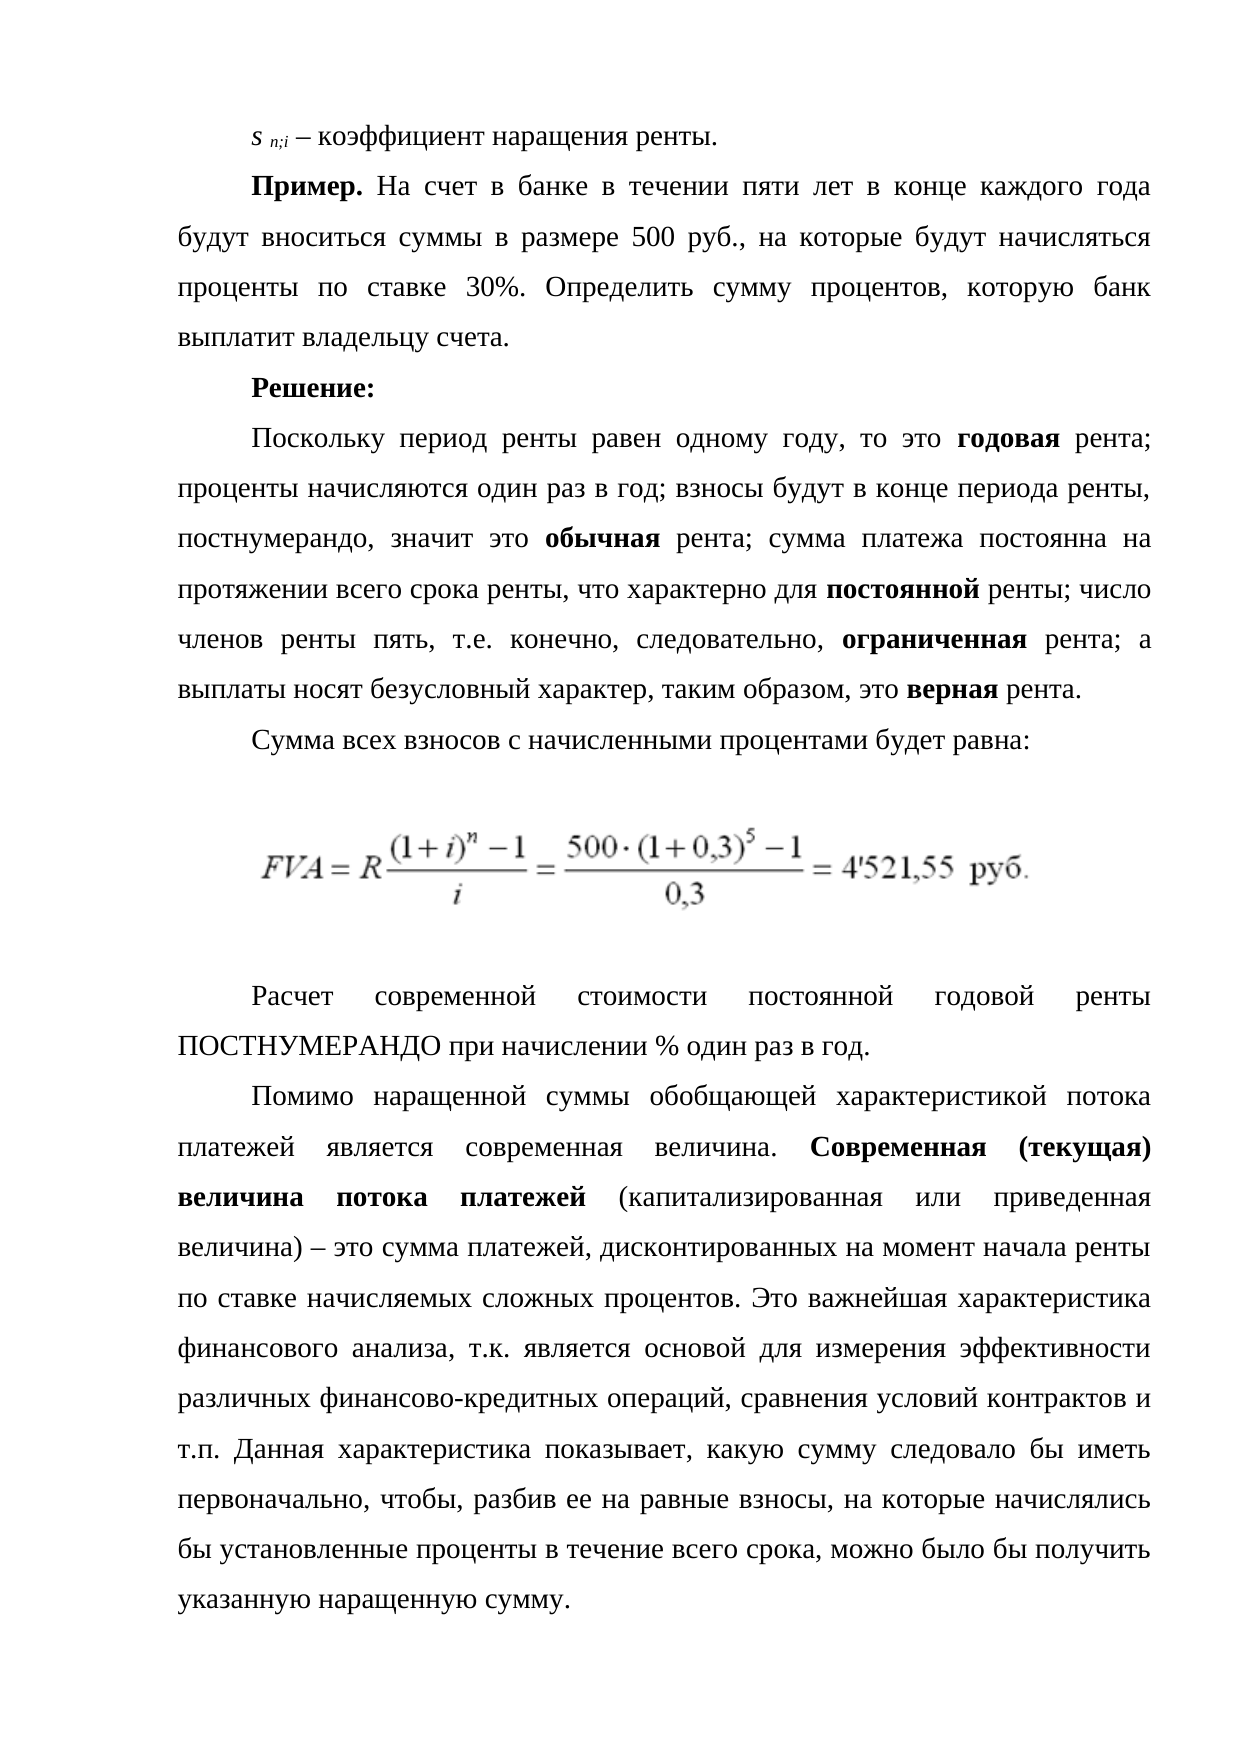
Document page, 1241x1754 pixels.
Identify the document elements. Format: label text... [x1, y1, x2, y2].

text Помимо наращенной суммы обобщающей характеристикой потока платежей является современная величина. Современная (текущая) величина потока платежей (капитализированная или приведенная величина) – это сумма платежей, дисконтированных на момент начала ренты по ставке начисляемых сложных процентов. Это важнейшая характеристика финансового анализа, т.к. является основой для измерения эффективности различных финансово-кредитных операций, сравнения условий контрактов и т.п. Данная характеристика показывает, какую сумму следовало бы иметь первоначально, чтобы, разбив ее на равные взносы, на которые начислялись бы установленные проценты в течение всего срока, можно было бы получить указанную наращенную сумму. [177, 1078, 1152, 1615]
text Сумма всех взносов с начисленными процентами будет равна: [177, 722, 1152, 755]
text s n;i – коэффициент наращения ренты. [177, 118, 1152, 152]
text Решение: [177, 370, 1152, 403]
text Пример. На счет в банке в течении пяти лет в конце каждого года будут вноситься суммы в размере 500 руб., на которые будут начисляться проценты по ставке 30%. Определить сумму процентов, которую банк выплатит владельцу счета. [177, 168, 1152, 353]
text Поскольку период ренты равен одному году, то это годовая рента; проценты начисляются один раз в год; взносы будут в конце периода ренты, постнумерандо, значит это обычная рента; сумма платежа постоянна на протяжении всего срока ренты, что характерно для постоянной ренты; число членов ренты пять, т.е. конечно, следовательно, ограниченная рента; а выплаты носят безусловный характер, таким образом, это верная рента. [177, 420, 1152, 705]
picture [251, 822, 1044, 914]
text Расчет современной стоимости постоянной годовой ренты ПОСТНУМЕРАНДО при начислении % один раз в год. [177, 978, 1152, 1062]
